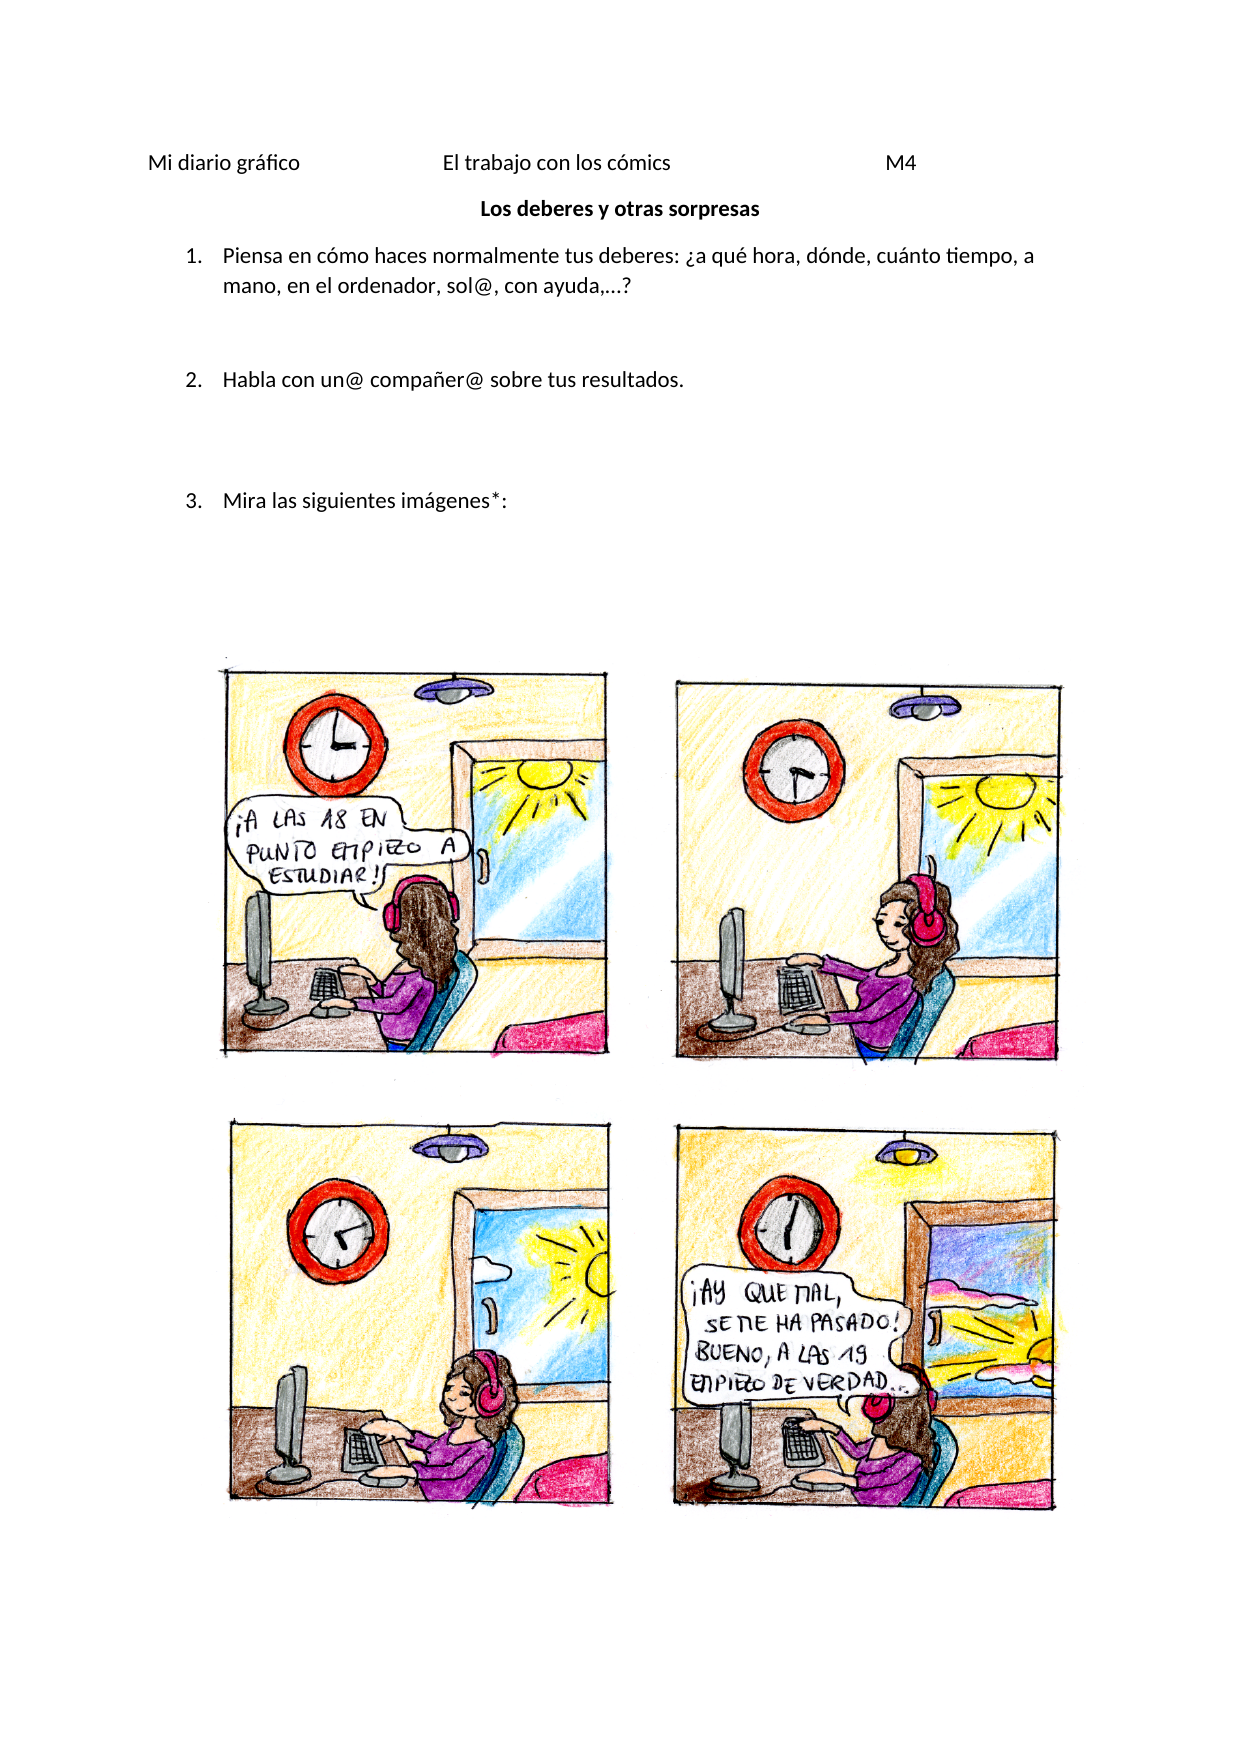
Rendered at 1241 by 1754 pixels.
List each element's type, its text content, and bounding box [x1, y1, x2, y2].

list Piensa en cómo haces normalmente tus deberes: ¿a qué hora, dónde, cuánto tiempo, a mano, en el ordenador, sol@, con ayuda,…? [185, 241, 1093, 299]
list Mira las siguientes imágenes*: [185, 486, 1093, 514]
text Mi diario gráfico El trabajo con los cómics M4 [148, 148, 1093, 176]
list Habla con un@ compañer@ sobre tus resultados. [185, 365, 1093, 393]
text Los deberes y otras sorpresas [148, 194, 1093, 222]
picture [197, 657, 1088, 1517]
